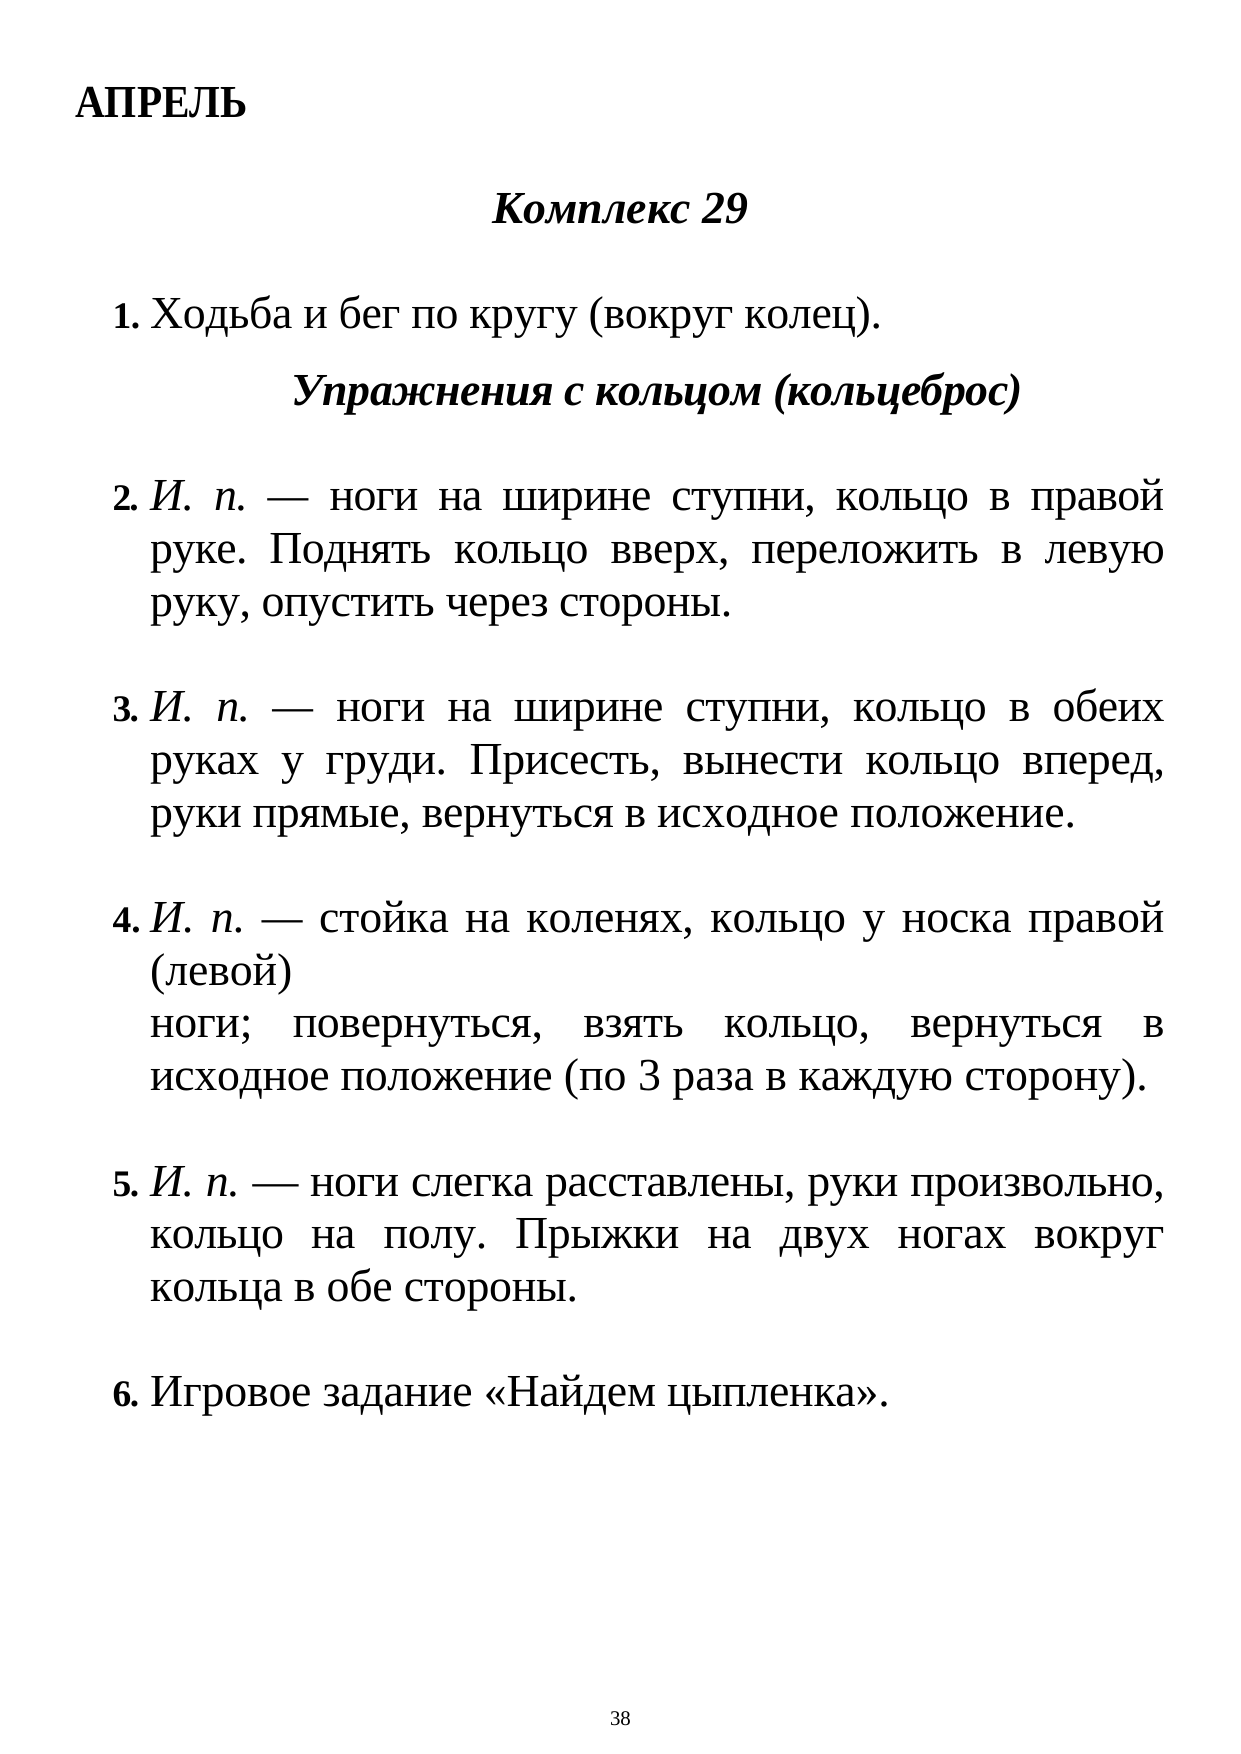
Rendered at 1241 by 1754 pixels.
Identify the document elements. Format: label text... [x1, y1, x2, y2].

list И. п. — стойка на коленях, кольцо у носка правой (левой) ноги; повернуться, взять кольцо, вернуться в исходное положение (по 3 раза в каждую сторону). [112, 890, 1165, 1101]
text Комплекс 29 [75, 180, 1165, 233]
list И. п. — ноги на ширине ступни, кольцо в обеих руках у груди. Присесть, вынести кольцо вперед, руки прямые, вернуться в исходное положение. [112, 679, 1165, 837]
list Игровое задание «Найдем цыпленка». [112, 1364, 1165, 1417]
text АПРЕЛЬ [75, 75, 1165, 128]
list Ходьба и бег по кругу (вокруг колец). [112, 286, 1165, 363]
list И. п. — ноги слегка расставлены, руки произвольно, кольцо на полу. Прыжки на двух ногах вокруг кольца в обе стороны. [112, 1153, 1165, 1311]
list И. п. — ноги на ширине ступни, кольцо в правой руке. Поднять кольцо вверх, переложить в левую руку, опустить через стороны. [112, 468, 1165, 626]
text Упражнения с кольцом (кольцеброс) [150, 363, 1165, 415]
